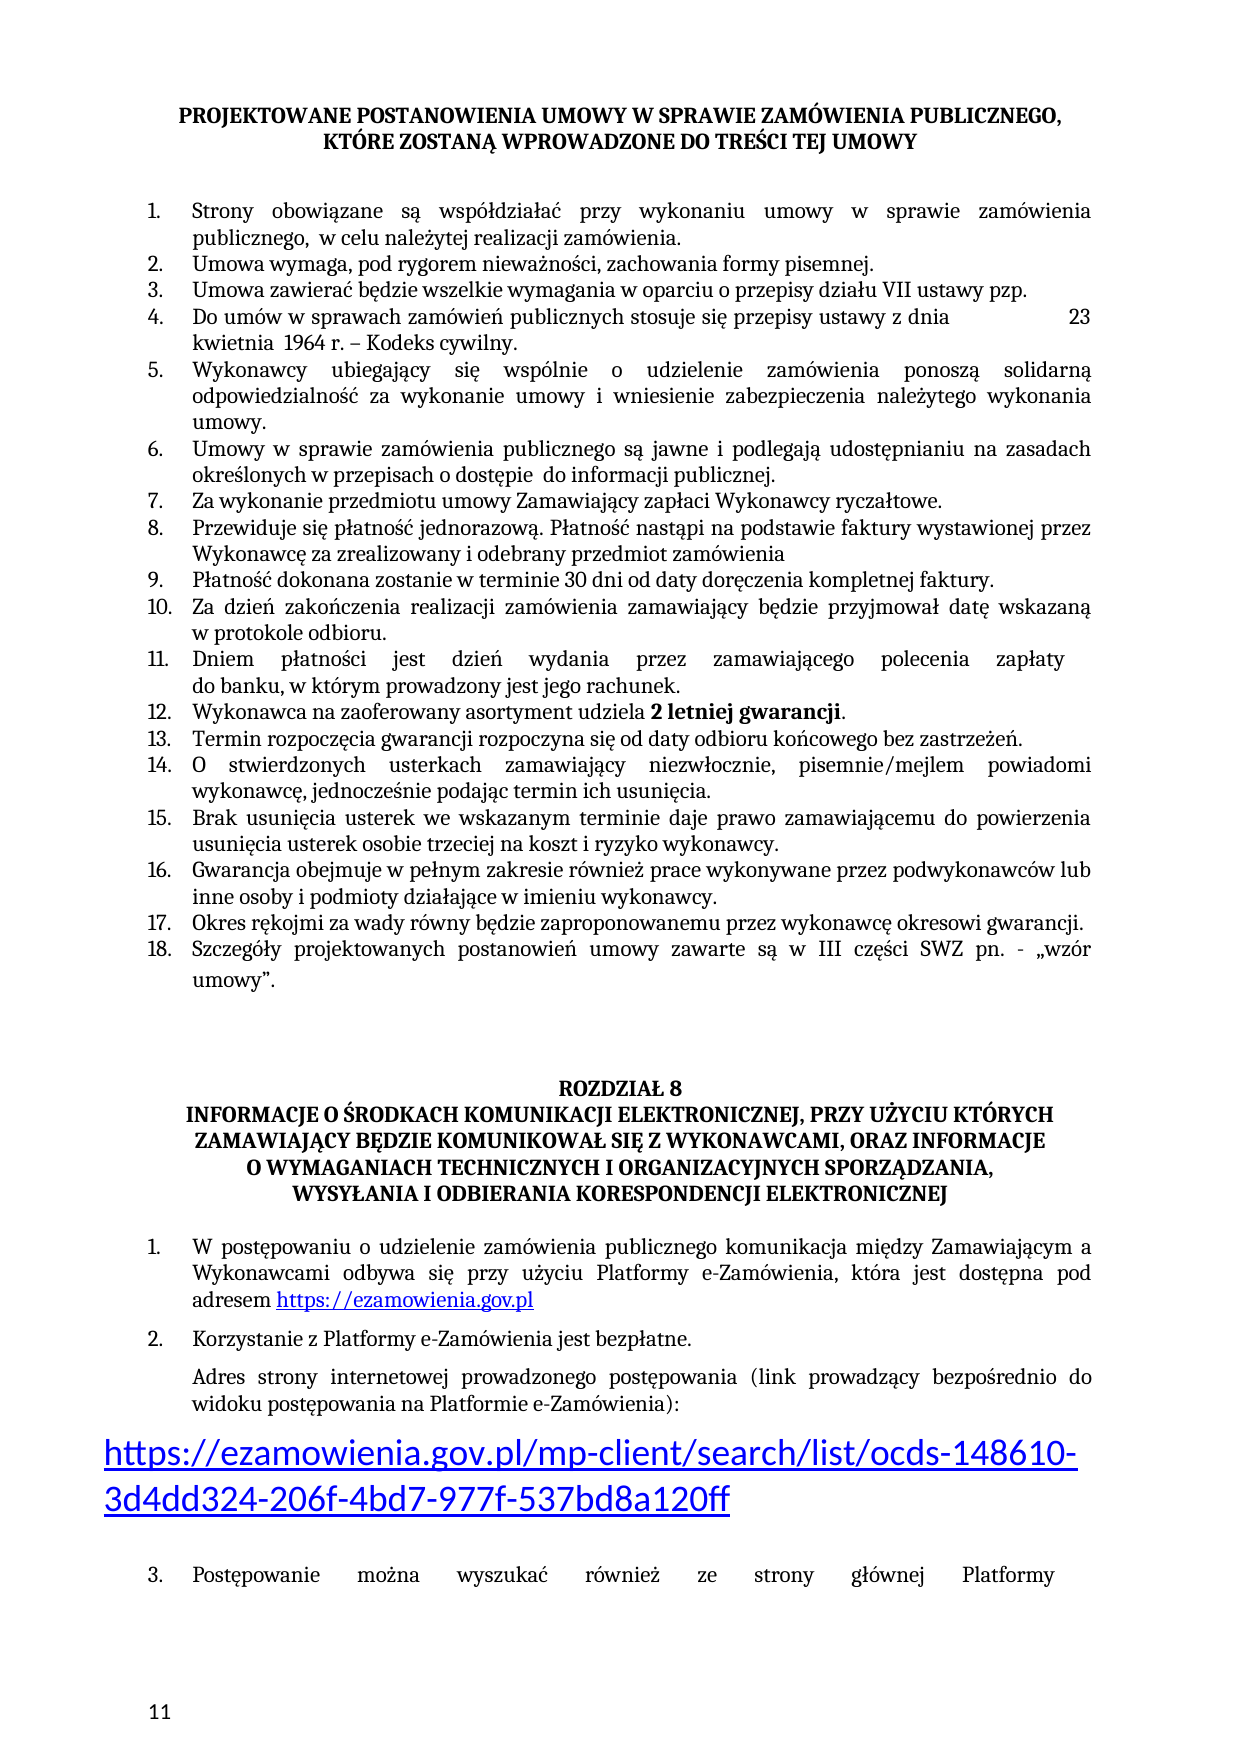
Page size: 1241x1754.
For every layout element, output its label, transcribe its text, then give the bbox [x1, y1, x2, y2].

text PROJEKTOWANE POSTANOWIENIA UMOWY W SPRAWIE ZAMÓWIENIA PUBLICZNEGO, KTÓRE ZOSTANĄ WPROWADZONE DO TREŚCI TEJ UMOWY [148, 102, 1093, 155]
list W postępowaniu o udzielenie zamówienia publicznego komunikacja między Zamawiającym a Wykonawcami odbywa się przy użyciu Platformy e-Zamówienia, która jest dostępna pod adresem https://ezamowienia.gov.pl [148, 1234, 1093, 1313]
list Termin rozpoczęcia gwarancji rozpoczyna się od daty odbioru końcowego bez zastrzeżeń. [148, 725, 1093, 752]
list O stwierdzonych usterkach zamawiający niezwłocznie, pisemnie/mejlem powiadomi wykonawcę, jednocześnie podając termin ich usunięcia. [148, 752, 1093, 804]
list Za wykonanie przedmiotu umowy Zamawiający zapłaci Wykonawcy ryczałtowe. [148, 488, 1093, 514]
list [148, 1562, 1093, 1588]
text https://ezamowienia.gov.pl/mp-client/search/list/ocds-148610-3d4dd324-206f-4bd7-977f-537bd8a120ff [103, 1429, 1093, 1521]
list Szczegóły projektowanych postanowień umowy zawarte są w III części SWZ pn. - „wzór umowy”. [148, 936, 1093, 993]
list Okres rękojmi za wady równy będzie zaproponowanemu przez wykonawcę okresowi gwarancji. [148, 910, 1093, 936]
list Strony obowiązane są współdziałać przy wykonaniu umowy w sprawie zamówienia publicznego, w celu należytej realizacji zamówienia. [148, 198, 1093, 251]
list Umowy w sprawie zamówienia publicznego są jawne i podlegają udostępnianiu na zasadach określonych w przepisach o dostępie do informacji publicznej. [148, 435, 1093, 488]
list Adres strony internetowej prowadzonego postępowania (link prowadzący bezpośrednio do widoku postępowania na Platformie e-Zamówienia): [192, 1364, 1093, 1417]
list Gwarancja obejmuje w pełnym zakresie również prace wykonywane przez podwykonawców lub inne osoby i podmioty działające w imieniu wykonawcy. [148, 857, 1093, 910]
list Umowa zawierać będzie wszelkie wymagania w oparciu o przepisy działu VII ustawy pzp. [148, 277, 1093, 304]
list Przewiduje się płatność jednorazową. Płatność nastąpi na podstawie faktury wystawionej przez Wykonawcę za zrealizowany i odebrany przedmiot zamówienia [148, 514, 1093, 567]
list Za dzień zakończenia realizacji zamówienia zamawiający będzie przyjmował datę wskazaną w protokole odbioru. [148, 593, 1093, 646]
list Wykonawcy ubiegający się wspólnie o udzielenie zamówienia ponoszą solidarną odpowiedzialność za wykonanie umowy i wniesienie zabezpieczenia należytego wykonania umowy. [148, 356, 1093, 435]
list Do umów w sprawach zamówień publicznych stosuje się przepisy ustawy z dnia 23 kwietnia 1964 r. – Kodeks cywilny. [148, 304, 1093, 356]
list Korzystanie z Platformy e-Zamówienia jest bezpłatne. [148, 1325, 1093, 1352]
text ROZDZIAŁ 8 [148, 1076, 1093, 1102]
list Dniem płatności jest dzień wydania przez zamawiającego polecenia zapłaty do banku, w którym prowadzony jest jego rachunek. [148, 646, 1093, 699]
text INFORMACJE O ŚRODKACH KOMUNIKACJI ELEKTRONICZNEJ, PRZY UŻYCIU KTÓRYCH ZAMAWIAJĄCY BĘDZIE KOMUNIKOWAŁ SIĘ Z WYKONAWCAMI, ORAZ INFORMACJE O WYMAGANIACH TECHNICZNYCH I ORGANIZACYJNYCH SPORZĄDZANIA, WYSYŁANIA I ODBIERANIA KORESPONDENCJI ELEKTRONICZNEJ [148, 1102, 1093, 1207]
list Umowa wymaga, pod rygorem nieważności, zachowania formy pisemnej. [148, 251, 1093, 277]
list Wykonawca na zaoferowany asortyment udziela 2 letniej gwarancji. [148, 699, 1093, 725]
list Płatność dokonana zostanie w terminie 30 dni od daty doręczenia kompletnej faktury. [148, 567, 1093, 593]
list Brak usunięcia usterek we wskazanym terminie daje prawo zamawiającemu do powierzenia usunięcia usterek osobie trzeciej na koszt i ryzyko wykonawcy. [148, 804, 1093, 857]
